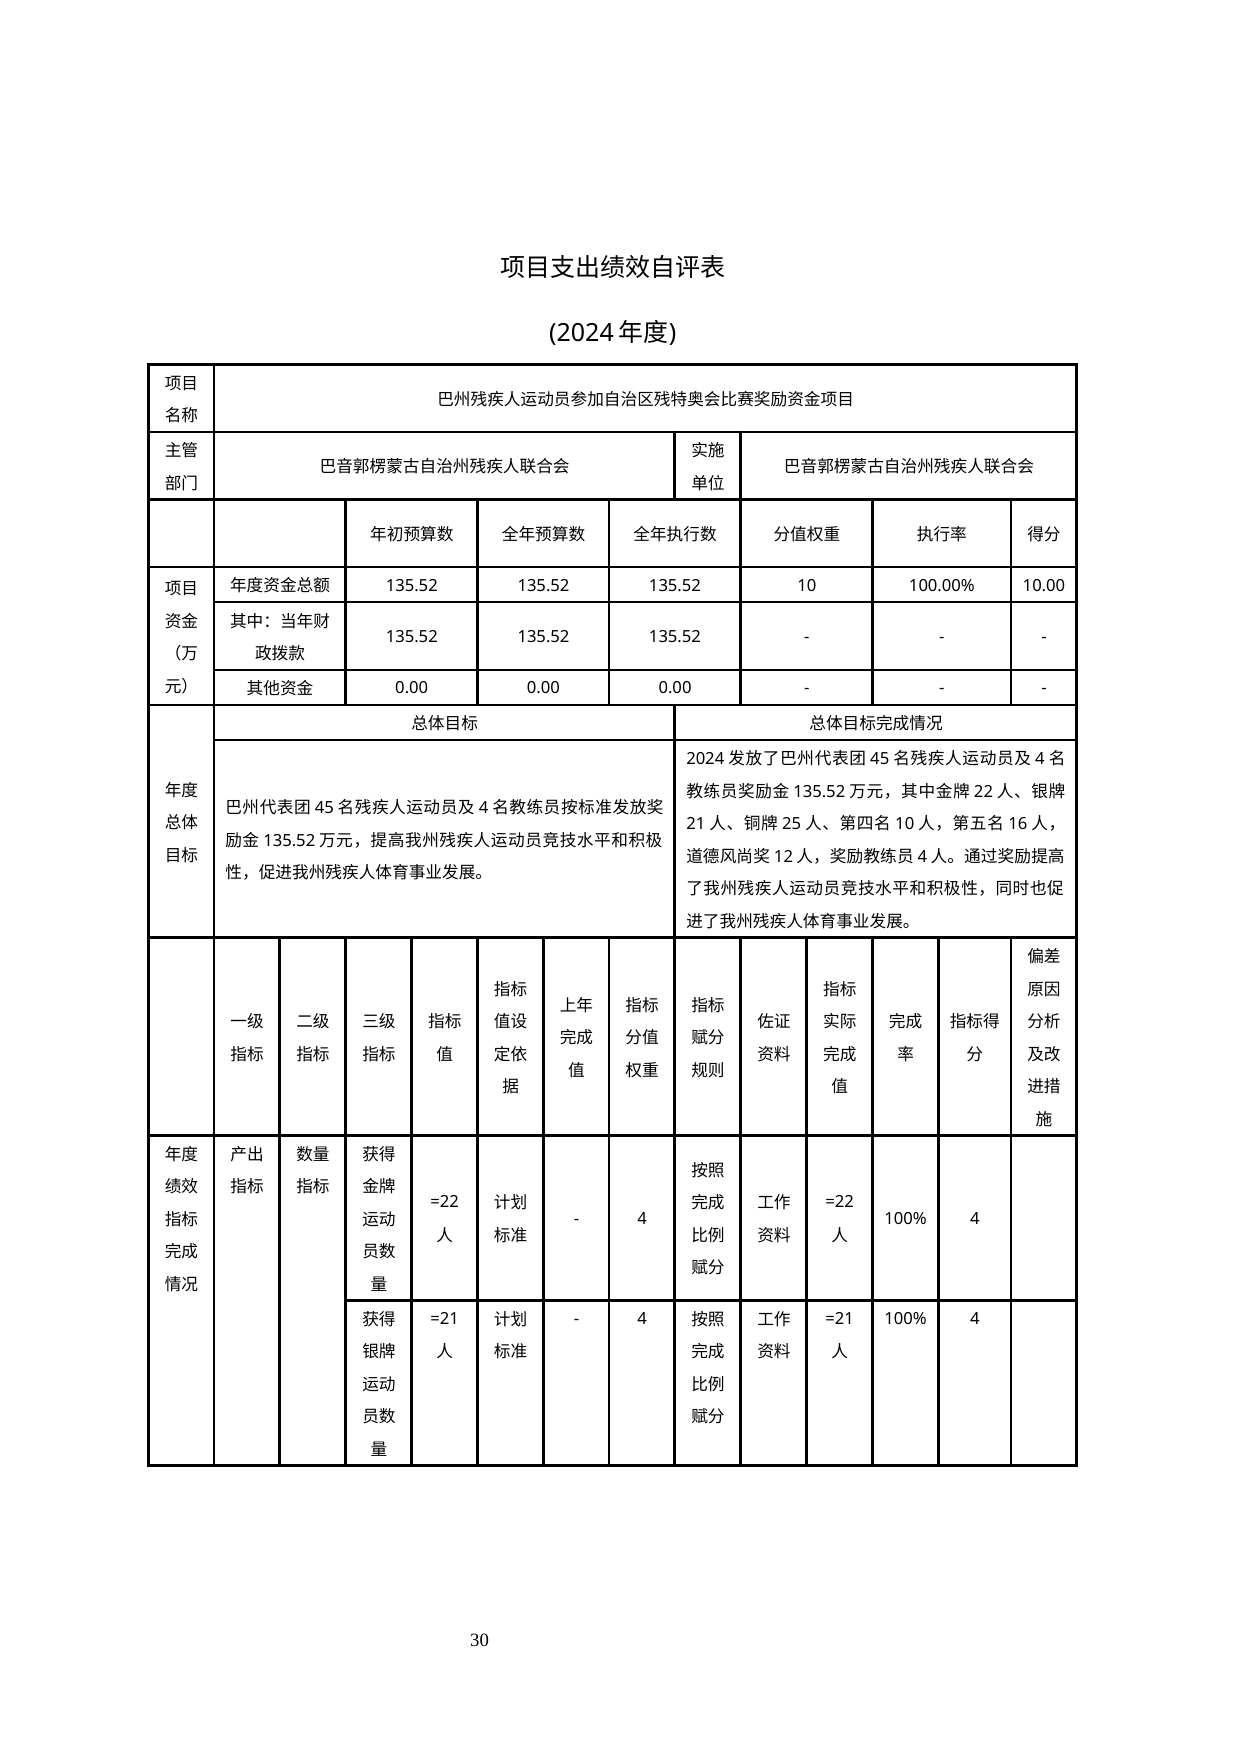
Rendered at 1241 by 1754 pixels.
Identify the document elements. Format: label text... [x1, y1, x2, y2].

table_header 项目支出绩效自评表 [148, 233, 1077, 298]
table_cell - [1012, 603, 1075, 668]
table_cell =21人 [808, 1302, 871, 1464]
table_cell 135.52 [347, 603, 476, 668]
table_cell 指标赋分规则 [676, 939, 739, 1134]
table_cell - [1012, 671, 1075, 703]
table_cell 巴音郭楞蒙古自治州残疾人联合会 [215, 433, 673, 498]
table_cell 实施单位 [676, 433, 739, 498]
table_cell 10 [742, 568, 871, 601]
table_cell [150, 501, 213, 566]
table_cell =22人 [413, 1137, 476, 1299]
table_cell 一级指标 [215, 939, 278, 1134]
table_cell 获得银牌运动员数量 [347, 1302, 410, 1464]
table_cell 100.00% [874, 568, 1010, 601]
table_cell - [545, 1302, 608, 1464]
table_cell - [742, 671, 871, 703]
table_cell - [874, 603, 1010, 668]
table_cell 0.00 [610, 671, 739, 703]
table_cell 分值权重 [742, 501, 871, 566]
table_cell - [742, 603, 871, 668]
table_cell 指标值 [413, 939, 476, 1134]
table_cell 100% [874, 1137, 937, 1299]
table_cell 指标实际完成值 [808, 939, 871, 1134]
table_cell 项目名称 [150, 366, 213, 431]
table_cell 年初预算数 [347, 501, 476, 566]
table_cell 10.00 [1012, 568, 1075, 601]
table_cell 135.52 [479, 603, 608, 668]
table_cell 135.52 [610, 568, 739, 601]
table_cell 计划标准 [479, 1137, 542, 1299]
table_cell 100% [874, 1302, 937, 1464]
table_cell 按照完成比例赋分 [676, 1137, 739, 1299]
table_cell =21人 [413, 1302, 476, 1464]
table_cell =22人 [808, 1137, 871, 1299]
table_cell (2024年度) [148, 298, 1077, 363]
table_cell 按照完成比例赋分 [676, 1302, 739, 1464]
table_cell - [545, 1137, 608, 1299]
table_cell 0.00 [347, 671, 476, 703]
table_cell 上年完成值 [545, 939, 608, 1134]
table_cell 4 [940, 1302, 1010, 1464]
table_cell 主管部门 [150, 433, 213, 498]
table_cell 巴州残疾人运动员参加自治区残特奥会比赛奖励资金项目 [215, 366, 1075, 431]
table_cell 指标得分 [940, 939, 1010, 1134]
table_cell 项目资金 （万元） [150, 568, 213, 703]
table_cell 0.00 [479, 671, 608, 703]
table_cell 总体目标 [215, 706, 673, 739]
table_cell 工作资料 [742, 1302, 805, 1464]
table_cell 4 [610, 1302, 673, 1464]
table_cell 135.52 [347, 568, 476, 601]
table_cell [1012, 1302, 1075, 1464]
table_cell 年度总体目标 [150, 706, 213, 936]
table_cell 4 [610, 1137, 673, 1299]
table_cell 指标分值权重 [610, 939, 673, 1134]
table_cell [150, 939, 213, 1134]
table_cell 佐证资料 [742, 939, 805, 1134]
table_cell 计划标准 [479, 1302, 542, 1464]
table_cell 巴音郭楞蒙古自治州残疾人联合会 [742, 433, 1075, 498]
table_cell 巴州代表团45名残疾人运动员及4名教练员按标准发放奖励金135.52万元，提高我州残疾人运动员竞技水平和积极性，促进我州残疾人体育事业发展。 [215, 741, 673, 936]
table_cell 执行率 [874, 501, 1010, 566]
table_cell 总体目标完成情况 [676, 706, 1075, 739]
table_cell - [874, 671, 1010, 703]
table_cell 年度绩效指标完成情况 [150, 1137, 213, 1464]
table_cell 产出指标 [215, 1137, 278, 1464]
table_cell 得分 [1012, 501, 1075, 566]
table_cell 其中：当年财政拨款 [215, 603, 344, 668]
table_cell 全年执行数 [610, 501, 739, 566]
table_cell 4 [940, 1137, 1010, 1299]
table_cell [1012, 1137, 1075, 1299]
table_cell 2024发放了巴州代表团45名残疾人运动员及4名教练员奖励金135.52万元，其中金牌22人、银牌21人、铜牌25人、第四名10人，第五名16人，道德风尚奖12人，奖励教练员4人。通过奖励提高了我州残疾人运动员竞技水平和积极性，同时也促进了我州残疾人体育事业发展。 [676, 741, 1075, 936]
table_cell 二级指标 [281, 939, 344, 1134]
table_cell 135.52 [479, 568, 608, 601]
table_cell 135.52 [610, 603, 739, 668]
table_cell 偏差原因分析及改进措施 [1012, 939, 1075, 1134]
table_cell [215, 501, 344, 566]
table_cell 其他资金 [215, 671, 344, 703]
table_cell 工作资料 [742, 1137, 805, 1299]
table_cell 完成率 [874, 939, 937, 1134]
table_cell 获得金牌运动员数量 [347, 1137, 410, 1299]
table_cell 指标值设定依据 [479, 939, 542, 1134]
table_cell 数量指标 [281, 1137, 344, 1464]
table_cell 三级指标 [347, 939, 410, 1134]
table_cell 年度资金总额 [215, 568, 344, 601]
table_cell 全年预算数 [479, 501, 608, 566]
